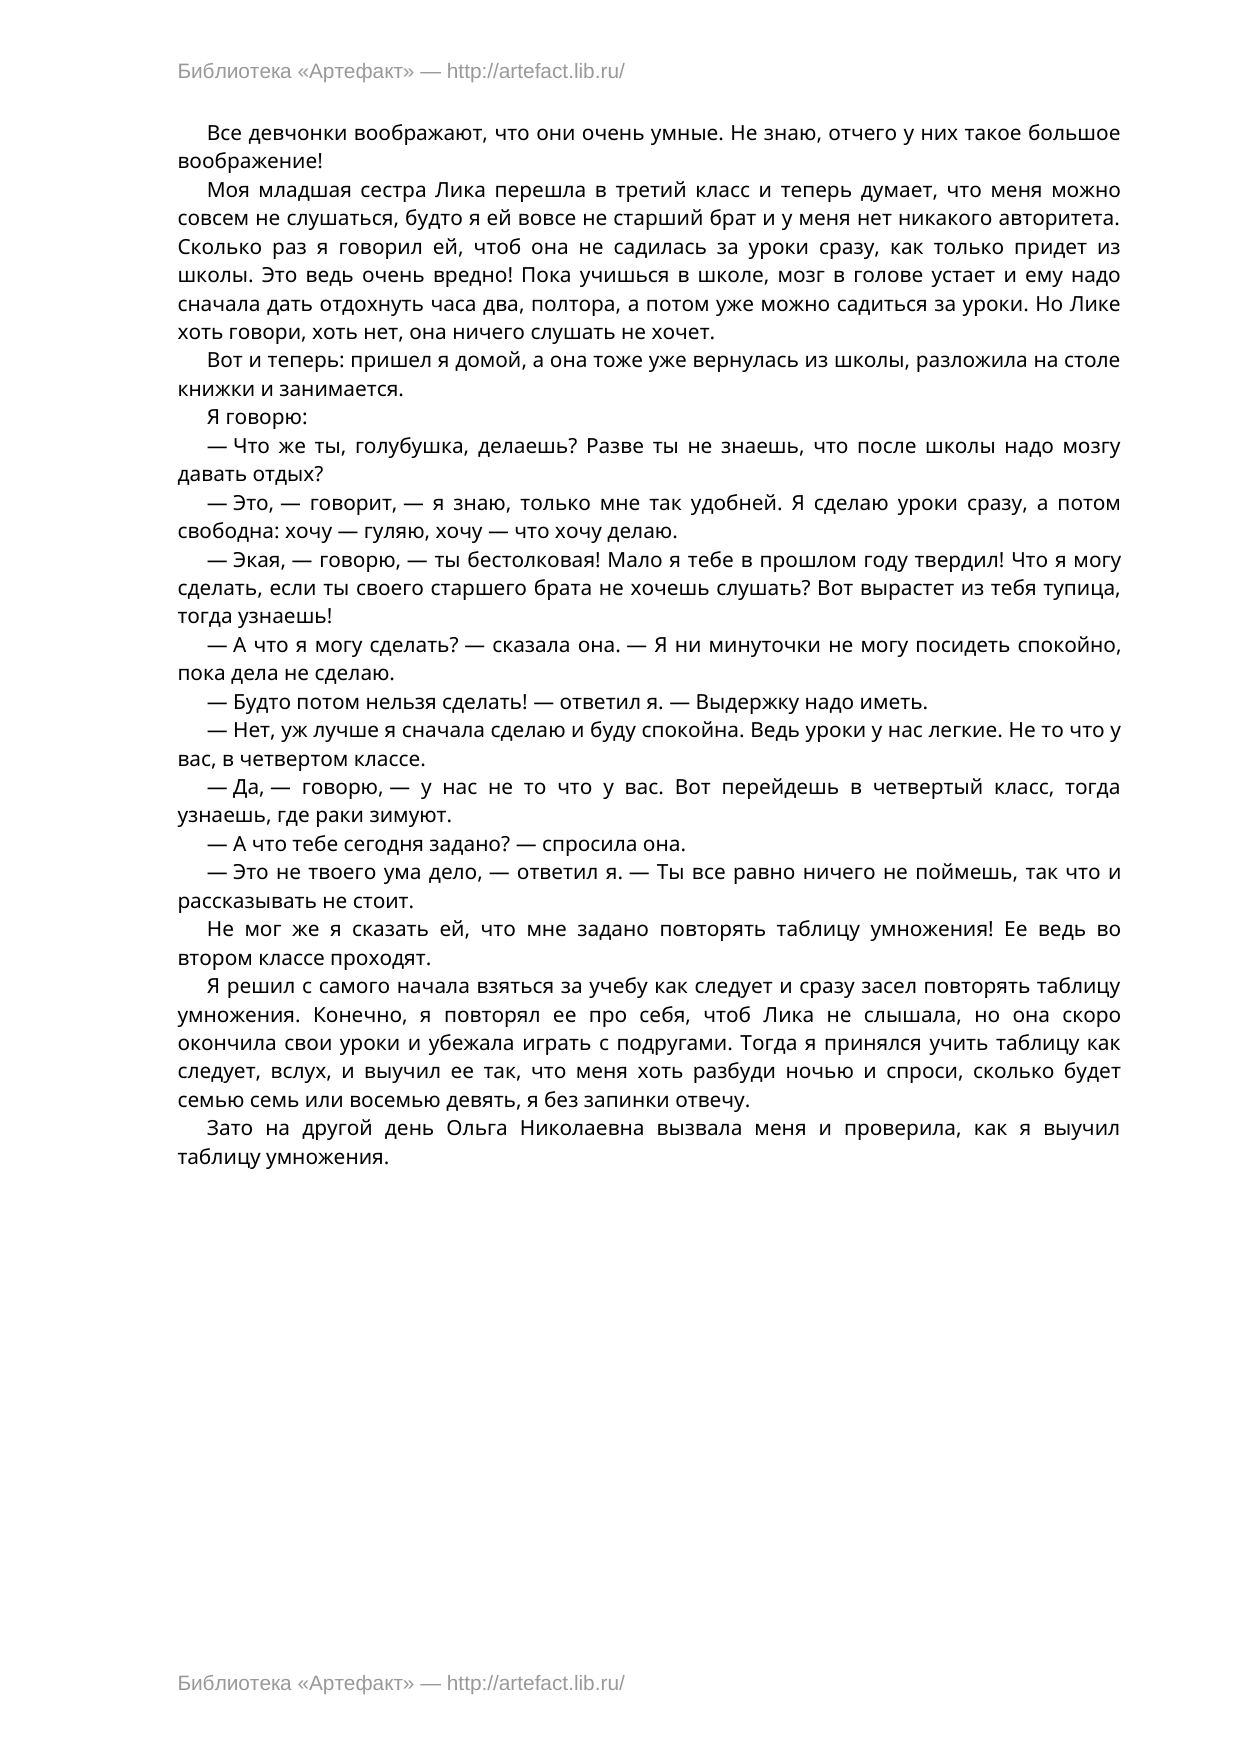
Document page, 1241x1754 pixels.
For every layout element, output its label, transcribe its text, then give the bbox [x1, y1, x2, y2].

text — Это, — говорит, — я знаю, только мне так удобней. Я сделаю уроки сразу, а потом свободна: хочу — гуляю, хочу — что хочу делаю. [177, 488, 1122, 545]
text Зато на другой день Ольга Николаевна вызвала меня и проверила, как я выучил таблицу умножения. [177, 1113, 1122, 1170]
text Моя младшая сестра Лика перешла в третий класс и теперь думает, что меня можно совсем не слушаться, будто я ей вовсе не старший брат и у меня нет никакого авторитета. Сколько раз я говорил ей, чтоб она не садилась за уроки сразу, как только придет из школы. Это ведь очень вредно! Пока учишься в школе, мозг в голове устает и ему надо сначала дать отдохнуть часа два, полтора, а потом уже можно садиться за уроки. Но Лике хоть говори, хоть нет, она ничего слушать не хочет. [177, 175, 1122, 346]
text — Что же ты, голубушка, делаешь? Разве ты не знаешь, что после школы надо мозгу давать отдых? [177, 431, 1122, 488]
text — Экая, — говорю, — ты бестолковая! Мало я тебе в прошлом году твердил! Что я могу сделать, если ты своего старшего брата не хочешь слушать? Вот вырастет из тебя тупица, тогда узнаешь! [177, 545, 1122, 630]
text Не мог же я сказать ей, что мне задано повторять таблицу умножения! Ее ведь во втором классе проходят. [177, 914, 1122, 971]
text Вот и теперь: пришел я домой, а она тоже уже вернулась из школы, разложила на столе книжки и занимается. [177, 346, 1122, 402]
text Я говорю: [177, 402, 1122, 431]
text — Нет, уж лучше я сначала сделаю и буду спокойна. Ведь уроки у нас легкие. Не то что у вас, в четвертом классе. [177, 715, 1122, 772]
text — Да, — говорю, — у нас не то что у вас. Вот перейдешь в четвертый класс, тогда узнаешь, где раки зимуют. [177, 772, 1122, 829]
text — Будто потом нельзя сделать! — ответил я. — Выдержку надо иметь. [177, 687, 1122, 715]
text — А что я могу сделать? — сказала она. — Я ни минуточки не могу посидеть спокойно, пока дела не сделаю. [177, 630, 1122, 687]
text Все девчонки воображают, что они очень умные. Не знаю, отчего у них такое большое воображение! [177, 118, 1122, 175]
text — А что тебе сегодня задано? — спросила она. [177, 829, 1122, 857]
text Я решил с самого начала взяться за учебу как следует и сразу засел повторять таблицу умножения. Конечно, я повторял ее про себя, чтоб Лика не слышала, но она скоро окончила свои уроки и убежала играть с подругами. Тогда я принялся учить таблицу как следует, вслух, и выучил ее так, что меня хоть разбуди ночью и спроси, сколько будет семью семь или восемью девять, я без запинки отвечу. [177, 971, 1122, 1113]
text — Это не твоего ума дело, — ответил я. — Ты все равно ничего не поймешь, так что и рассказывать не стоит. [177, 857, 1122, 914]
